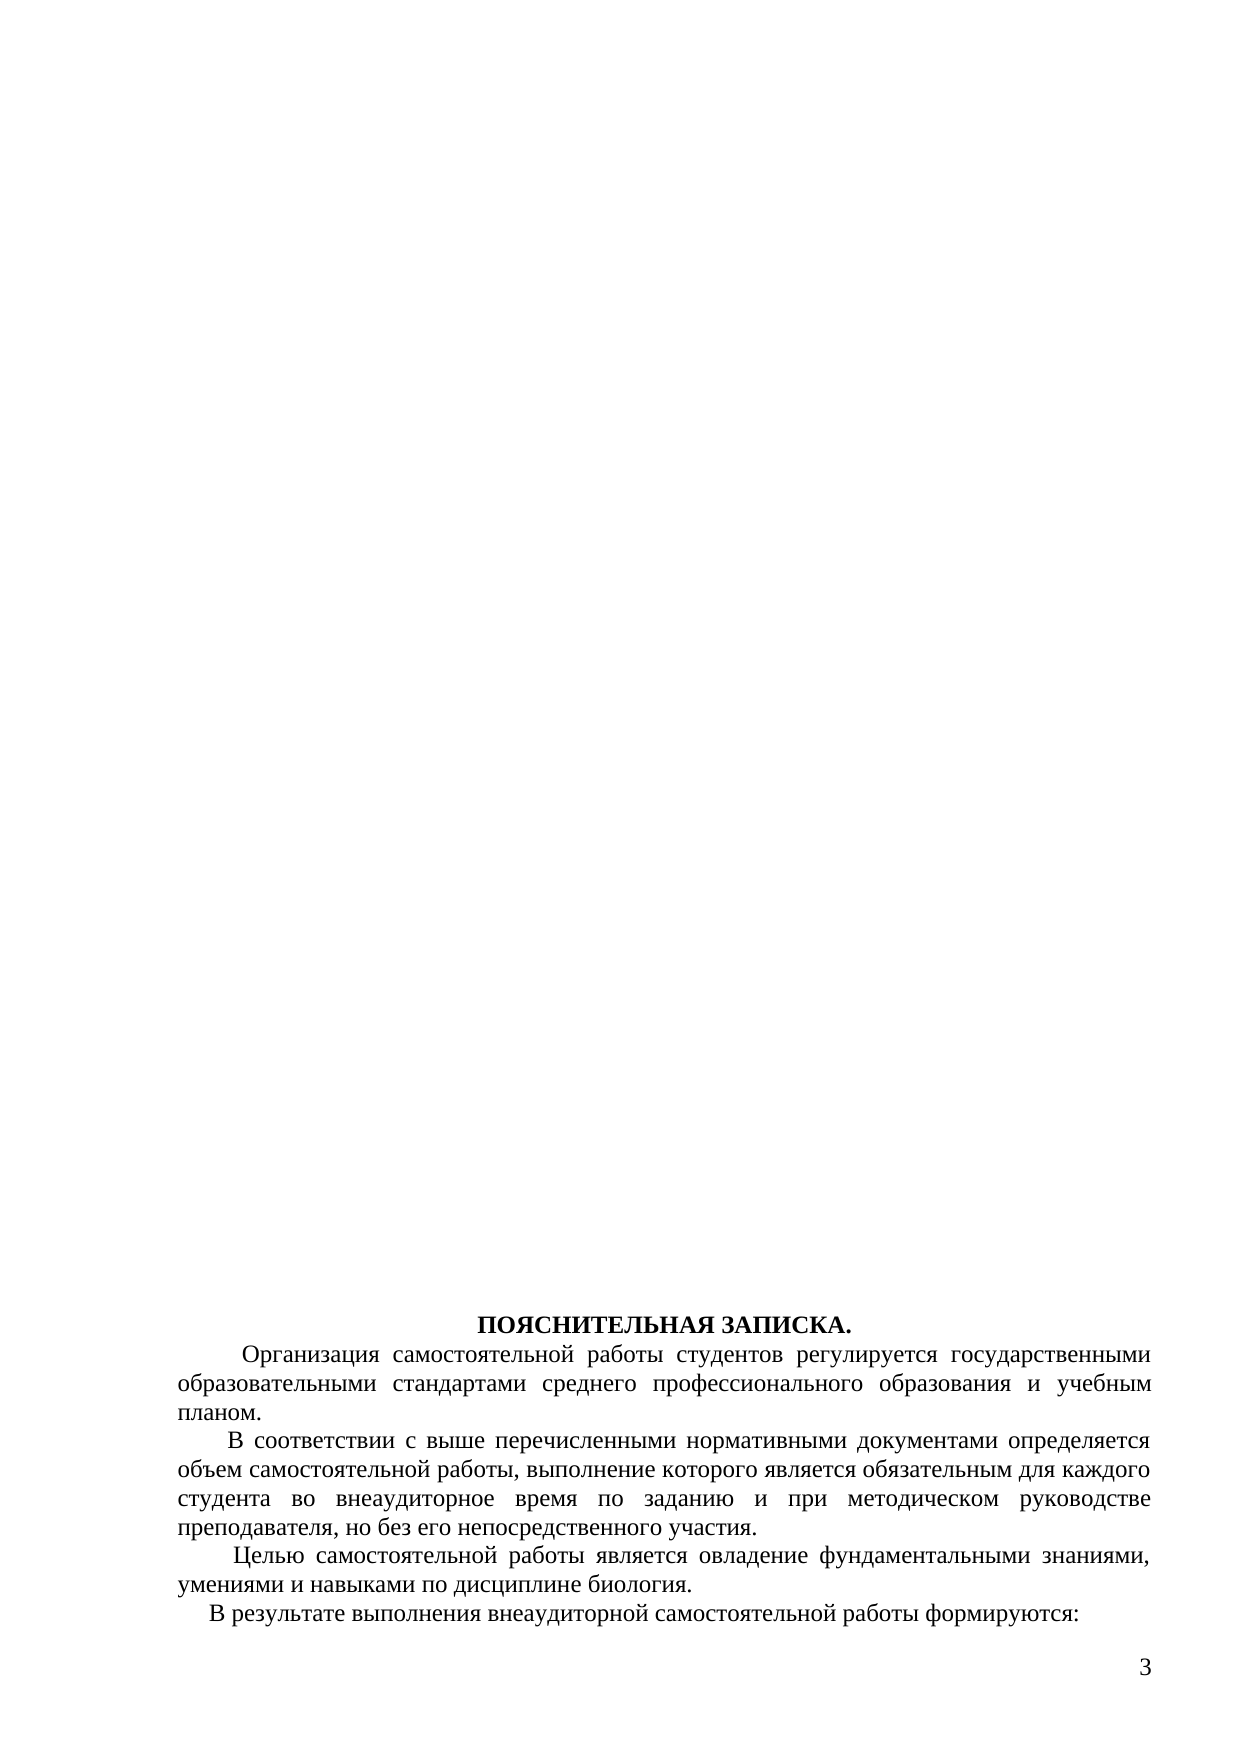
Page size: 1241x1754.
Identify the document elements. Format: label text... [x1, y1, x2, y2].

text В результате выполнения внеаудиторной самостоятельной работы формируются: [177, 1598, 1152, 1627]
text Организация самостоятельной работы студентов регулируется государственными образовательными стандартами среднего профессионального образования и учебным планом. [177, 1339, 1152, 1426]
text ПОЯСНИТЕЛЬНАЯ ЗАПИСКА. [177, 1311, 1152, 1339]
text В соответствии с выше перечисленными нормативными документами определяется объем самостоятельной работы, выполнение которого является обязательным для каждого студента во внеаудиторное время по заданию и при методическом руководстве преподавателя, но без его непосредственного участия. [177, 1426, 1152, 1541]
text Целью самостоятельной работы является овладение фундаментальными знаниями, умениями и навыками по дисциплине биология. [177, 1541, 1152, 1598]
